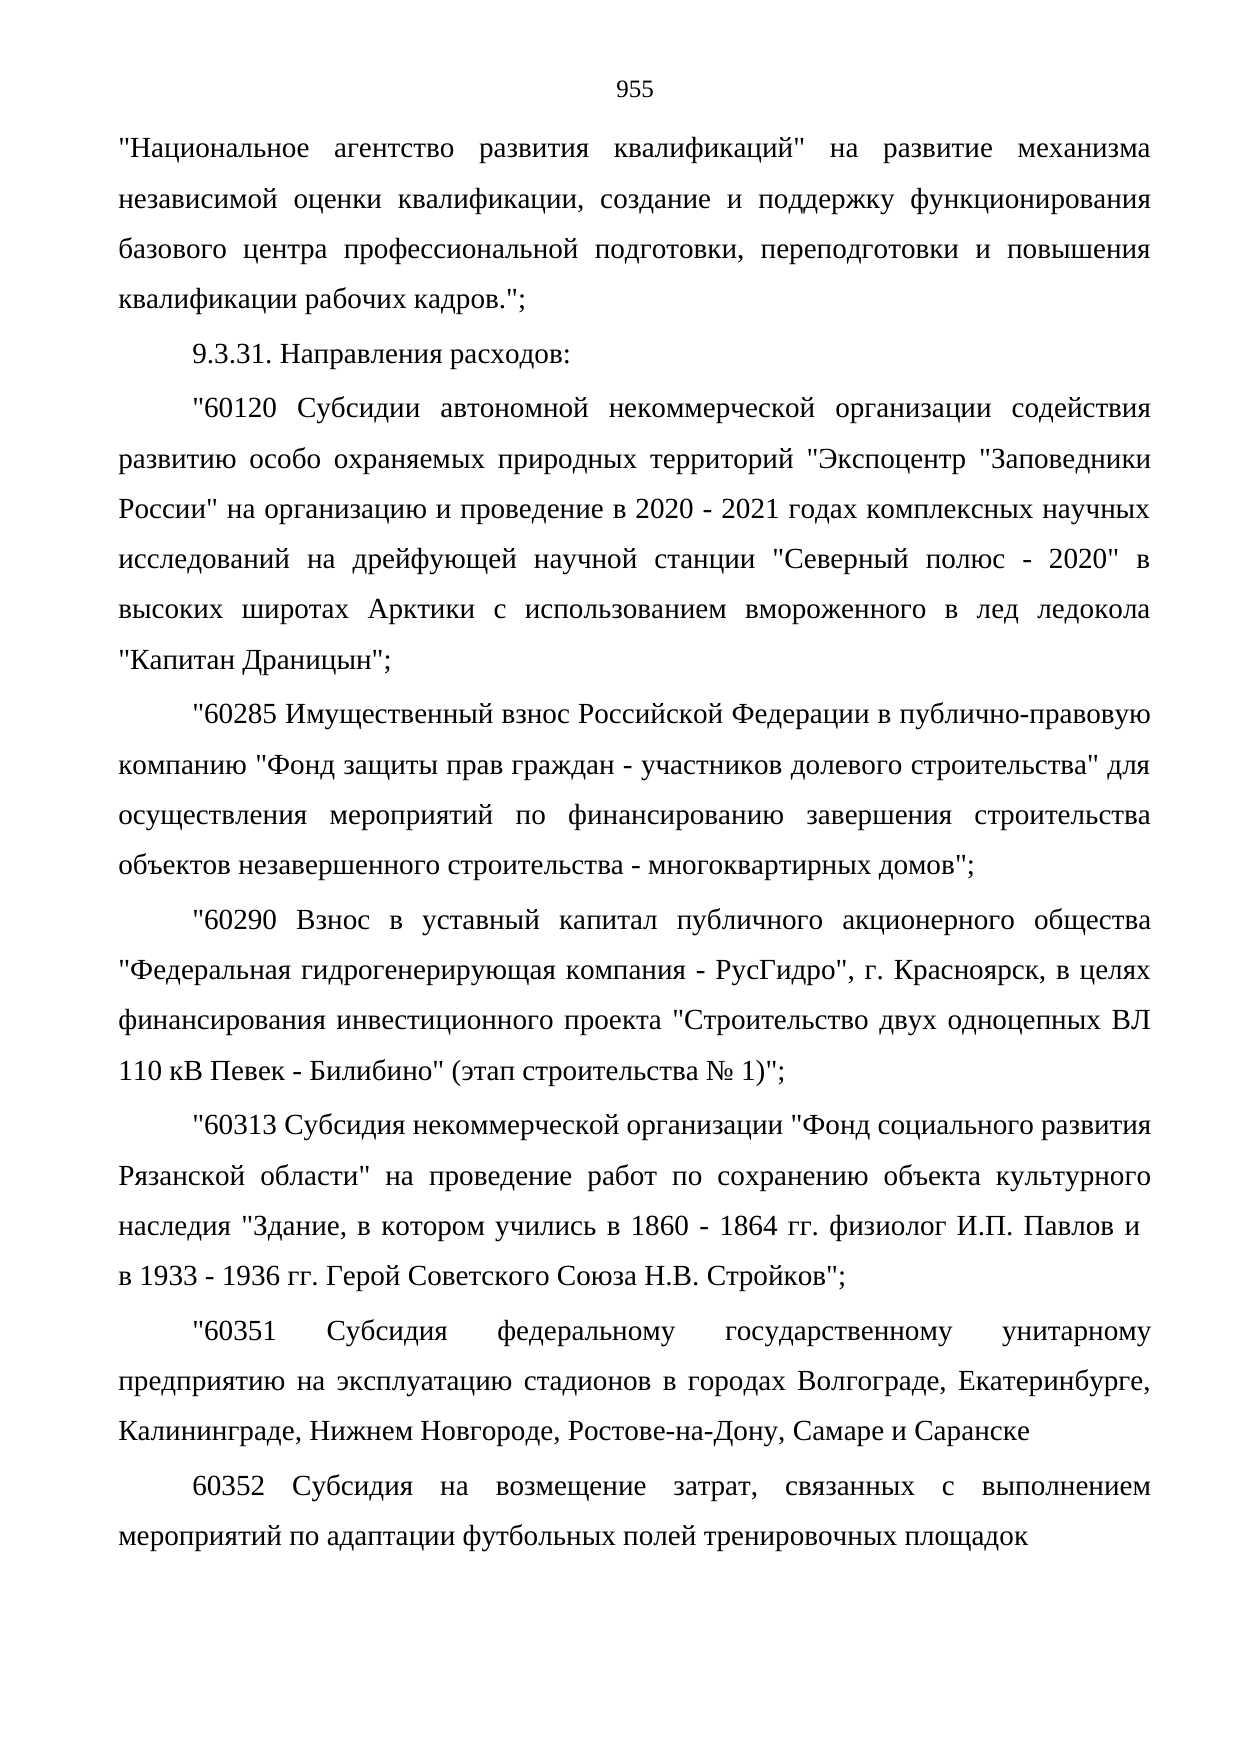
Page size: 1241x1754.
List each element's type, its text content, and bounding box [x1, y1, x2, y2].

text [118, 131, 1152, 315]
text "60120 Субсидии автономной некоммерческой организации содействия развитию особо охраняемых природных территорий "Экспоцентр "Заповедники России" на организацию и проведение в 2020 - 2021 годах комплексных научных исследований на дрейфующей научной станции "Северный полюс - 2020" в высоких широтах Арктики с использованием вмороженного в лед ледокола "Капитан Драницын"; [118, 390, 1152, 676]
text "60351 Субсидия федеральному государственному унитарному предприятию на эксплуатацию стадионов в городах Волгограде, Екатеринбурге, Калининграде, Нижнем Новгороде, Ростове-на-Дону, Самаре и Саранске [118, 1313, 1152, 1447]
text "60290 Взнос в уставный капитал публичного акционерного общества "Федеральная гидрогенерирующая компания - РусГидро", г. Красноярск, в целях финансирования инвестиционного проекта "Строительство двух одноцепных ВЛ 110 кВ Певек - Билибино" (этап строительства № 1)"; [118, 902, 1152, 1086]
text 60352 Субсидия на возмещение затрат, связанных с выполнением мероприятий по адаптации футбольных полей тренировочных площадок [118, 1468, 1152, 1552]
text "60313 Субсидия некоммерческой организации "Фонд социального развития Рязанской области" на проведение работ по сохранению объекта культурного наследия "Здание, в котором учились в 1860 - 1864 гг. физиолог И.П. Павлов и в 1933 - 1936 гг. Герой Советского Союза Н.В. Стройков"; [118, 1107, 1152, 1292]
text 9.3.31. Направления расходов: [118, 336, 1152, 369]
text "60285 Имущественный взнос Российской Федерации в публично-правовую компанию "Фонд защиты прав граждан - участников долевого строительства" для осуществления мероприятий по финансированию завершения строительства объектов незавершенного строительства - многоквартирных домов"; [118, 696, 1152, 881]
